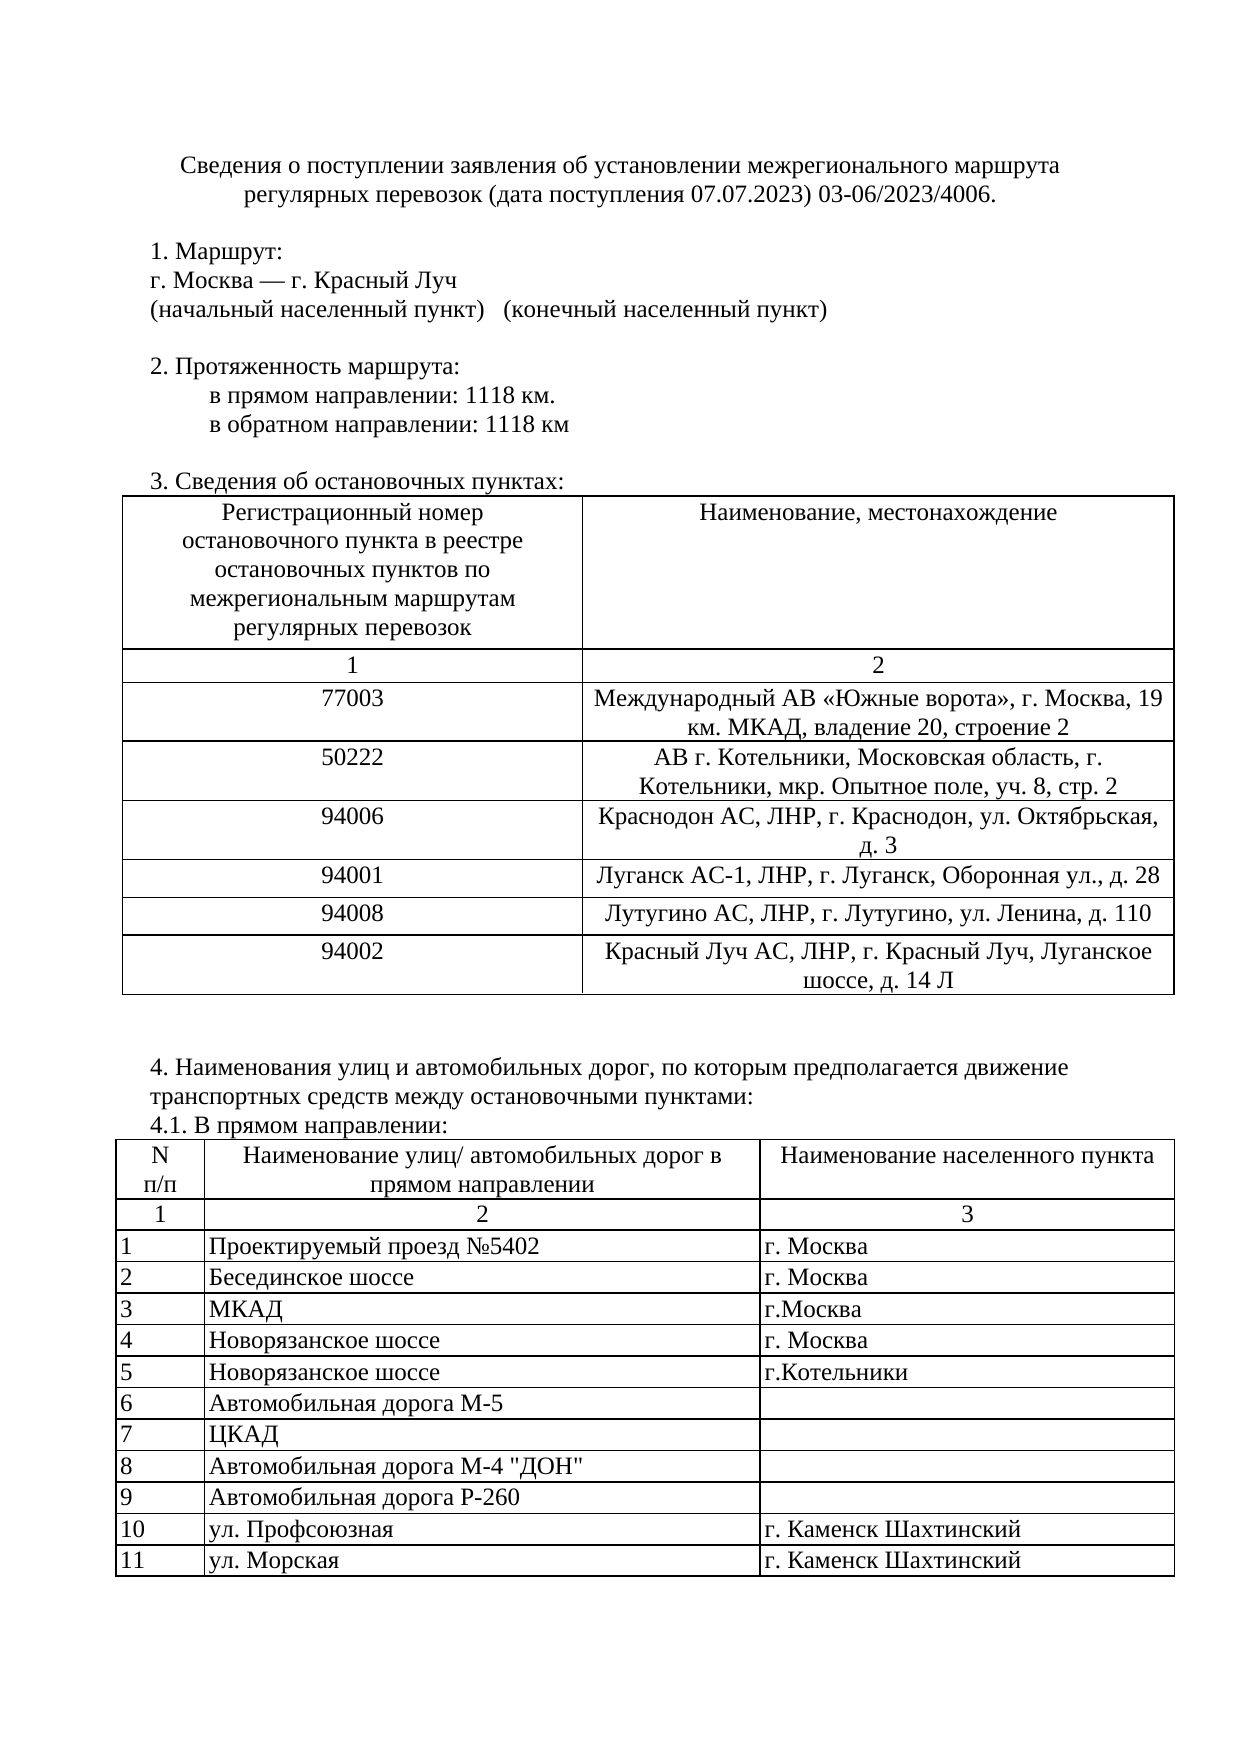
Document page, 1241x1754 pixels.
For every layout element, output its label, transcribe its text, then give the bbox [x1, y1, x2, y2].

table_cell 94001 [123, 860, 582, 896]
table_cell 7 [117, 1420, 204, 1449]
table_cell ЦКАД [205, 1420, 759, 1449]
text Сведения о поступлении заявления об установлении межрегионального маршрута регулярных перевозок (дата поступления 07.07.2023) 03-06/2023/4006. [150, 150, 1090, 207]
text (начальный населенный пункт) (конечный населенный пункт) [150, 294, 1090, 322]
table_cell г.Котельники [761, 1357, 1174, 1387]
table_cell МКАД [205, 1294, 759, 1324]
table_header Наименование, местонахождение [583, 497, 1173, 648]
table_cell г.Москва [761, 1294, 1174, 1324]
text 1. Маршрут: [150, 236, 1090, 265]
table_cell г. Москва [761, 1325, 1174, 1355]
table_cell 94006 [123, 801, 582, 858]
table_cell ул. Профсоюзная [205, 1514, 759, 1544]
table_cell 94008 [123, 898, 582, 934]
table_cell 3 [117, 1294, 204, 1324]
table_cell 5 [117, 1357, 204, 1387]
table_cell 2 [583, 650, 1173, 681]
table_header N п/п [117, 1140, 204, 1198]
table_cell г. Каменск Шахтинский [761, 1514, 1174, 1544]
table_cell г. Москва [761, 1231, 1174, 1261]
table_cell [761, 1451, 1174, 1481]
table_cell [761, 1388, 1174, 1418]
text в прямом направлении: 1118 км. [150, 380, 1090, 409]
table_cell АВ г. Котельники, Московская область, г. Котельники, мкр. Опытное поле, уч. 8, стр. 2 [583, 742, 1173, 799]
table_cell Красный Луч АС, ЛНР, г. Красный Луч, Луганское шоссе, д. 14 Л [583, 936, 1173, 993]
table_cell Проектируемый проезд №5402 [205, 1231, 759, 1261]
text 2. Протяженность маршрута: [150, 351, 1090, 380]
text в обратном направлении: 1118 км [150, 409, 1090, 437]
table_cell 77003 [123, 683, 582, 740]
table_cell Автомобильная дорога М-5 [205, 1388, 759, 1418]
table_cell [761, 1420, 1174, 1449]
table_cell Новорязанское шоссе [205, 1325, 759, 1355]
text 3. Сведения об остановочных пунктах: [150, 466, 1090, 495]
table_header Наименование улиц/ автомобильных дорог в прямом направлении [205, 1140, 759, 1198]
table_header Наименование населенного пункта [761, 1140, 1174, 1198]
table_cell Луганск АС-1, ЛНР, г. Луганск, Оборонная ул., д. 28 [583, 860, 1173, 896]
table_cell г. Москва [761, 1262, 1174, 1292]
table_cell Автомобильная дорога М-4 "ДОН" [205, 1451, 759, 1481]
table_cell 11 [117, 1546, 204, 1575]
text г. Москва — г. Красный Луч [150, 265, 1090, 294]
table_cell 8 [117, 1451, 204, 1481]
text 4.1. В прямом направлении: [150, 1110, 1090, 1139]
table_cell 2 [117, 1262, 204, 1292]
table_cell Новорязанское шоссе [205, 1357, 759, 1387]
table_header Регистрационный номер остановочного пункта в реестре остановочных пунктов по межрегиональным маршрутам регулярных перевозок [123, 497, 582, 648]
table_cell ул. Морская [205, 1546, 759, 1575]
table_cell Международный АВ «Южные ворота», г. Москва, 19 км. МКАД, владение 20, строение 2 [583, 683, 1173, 740]
table_cell 1 [117, 1231, 204, 1261]
table_cell Бесединское шоссе [205, 1262, 759, 1292]
table_cell Лутугино АС, ЛНР, г. Лутугино, ул. Ленина, д. 110 [583, 898, 1173, 934]
table_cell 6 [117, 1388, 204, 1418]
table_cell 1 [117, 1200, 204, 1229]
text 4. Наименования улиц и автомобильных дорог, по которым предполагается движение транспортных средств между остановочными пунктами: [150, 1052, 1090, 1110]
table_cell [761, 1483, 1174, 1512]
table_cell 10 [117, 1514, 204, 1544]
table_cell 94002 [123, 936, 582, 993]
table_cell 9 [117, 1483, 204, 1512]
table_cell 2 [205, 1200, 759, 1229]
table_cell 1 [123, 650, 582, 681]
table_cell 3 [761, 1200, 1174, 1229]
table_cell 50222 [123, 742, 582, 799]
table_cell Краснодон АС, ЛНР, г. Краснодон, ул. Октябрьская, д. 3 [583, 801, 1173, 858]
table_cell г. Каменск Шахтинский [761, 1546, 1174, 1575]
table_cell 4 [117, 1325, 204, 1355]
table_cell Автомобильная дорога Р-260 [205, 1483, 759, 1512]
